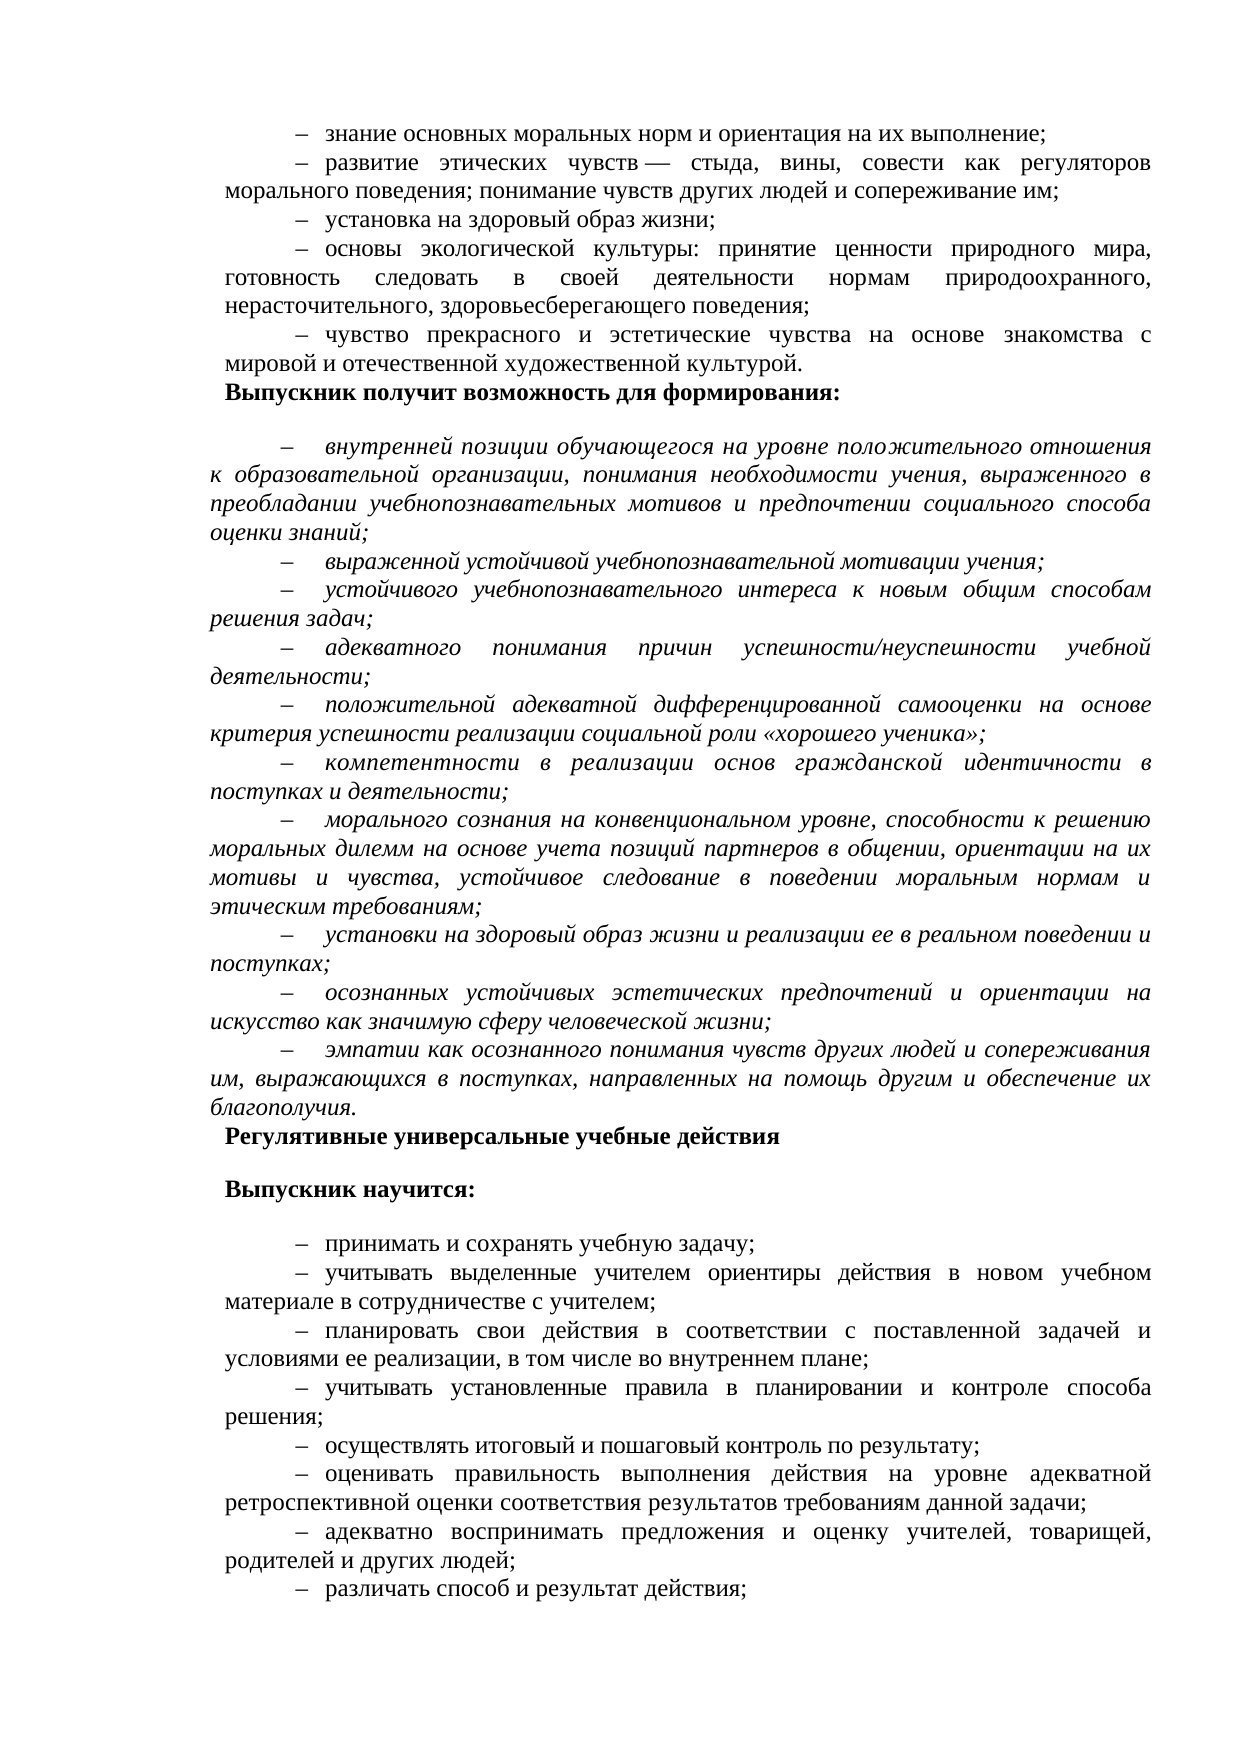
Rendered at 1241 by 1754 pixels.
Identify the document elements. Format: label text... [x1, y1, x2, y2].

list выраженной устойчивой учебно­познавательной мотивации учения; [210, 546, 1152, 574]
list планировать свои действия в соответствии с поставленной задачей и условиями ее реализации, в том числе во внутреннем плане; [224, 1315, 1152, 1372]
list принимать и сохранять учебную задачу; [224, 1228, 1152, 1257]
list оценивать правильность выполнения действия на уровне адекватной ретроспективной оценки соответствия результатов требованиям данной задачи; [224, 1458, 1152, 1516]
list развитие этических чувств — стыда, вины, совести как регуляторов морального поведения; понимание чувств других людей и сопереживание им; [224, 147, 1152, 204]
list установка на здоровый образ жизни; [224, 204, 1152, 233]
text Выпускник получит возможность для формирования: [177, 377, 1152, 406]
list адекватного понимания причин успешности/неуспешности учебной деятельности; [210, 632, 1152, 689]
list установки на здоровый образ жизни и реализации ее в реальном поведении и поступках; [210, 919, 1152, 977]
list чувство прекрасного и эстетические чувства на основе знакомства с мировой и отечественной художественной культурой. [224, 319, 1152, 377]
list знание основных моральных норм и ориентация на их выполнение; [224, 118, 1152, 147]
list внутренней позиции обучающегося на уровне положительного отношения к образовательной организации, понимания необходимости учения, выраженного в преобладании учебно­познавательных мотивов и предпочтении социального способа оценки знаний; [210, 431, 1152, 546]
list учитывать установленные правила в планировании и контроле способа решения; [224, 1372, 1152, 1430]
text Регулятивные универсальные учебные действия [177, 1121, 1152, 1149]
list основы экологической культуры: принятие ценности природного мира, готовность следовать в своей деятельности нормам природоохранного, нерасточительного, здоровьесберегающего поведения; [224, 233, 1152, 319]
list адекватно воспринимать предложения и оценку учителей, товарищей, родителей и других людей; [224, 1516, 1152, 1573]
list устойчивого учебно­познавательного интереса к новым общим способам решения задач; [210, 574, 1152, 632]
text Выпускник научится: [177, 1174, 1152, 1203]
list эмпатии как осознанного понимания чувств других людей и сопереживания им, выражающихся в поступках, направленных на помощь другим и обеспечение их благополучия. [210, 1034, 1152, 1121]
list морального сознания на конвенциональном уровне, способности к решению моральных дилемм на основе учета позиций партнеров в общении, ориентации на их мотивы и чувства, устойчивое следование в поведении моральным нормам и этическим требованиям; [210, 804, 1152, 919]
list учитывать выделенные учителем ориентиры действия в новом учебном материале в сотрудничестве с учителем; [224, 1257, 1152, 1315]
list осознанных устойчивых эстетических предпочтений и ориентации на искусство как значимую сферу человеческой жизни; [210, 977, 1152, 1034]
list компетентности в реализации основ гражданской идентичности в поступках и деятельности; [210, 747, 1152, 804]
list различать способ и результат действия; [224, 1573, 1152, 1602]
list осуществлять итоговый и пошаговый контроль по результату; [224, 1430, 1152, 1458]
list положительной адекватной дифференцированной самооценки на основе критерия успешности реализации социальной роли «хорошего ученика»; [210, 689, 1152, 747]
